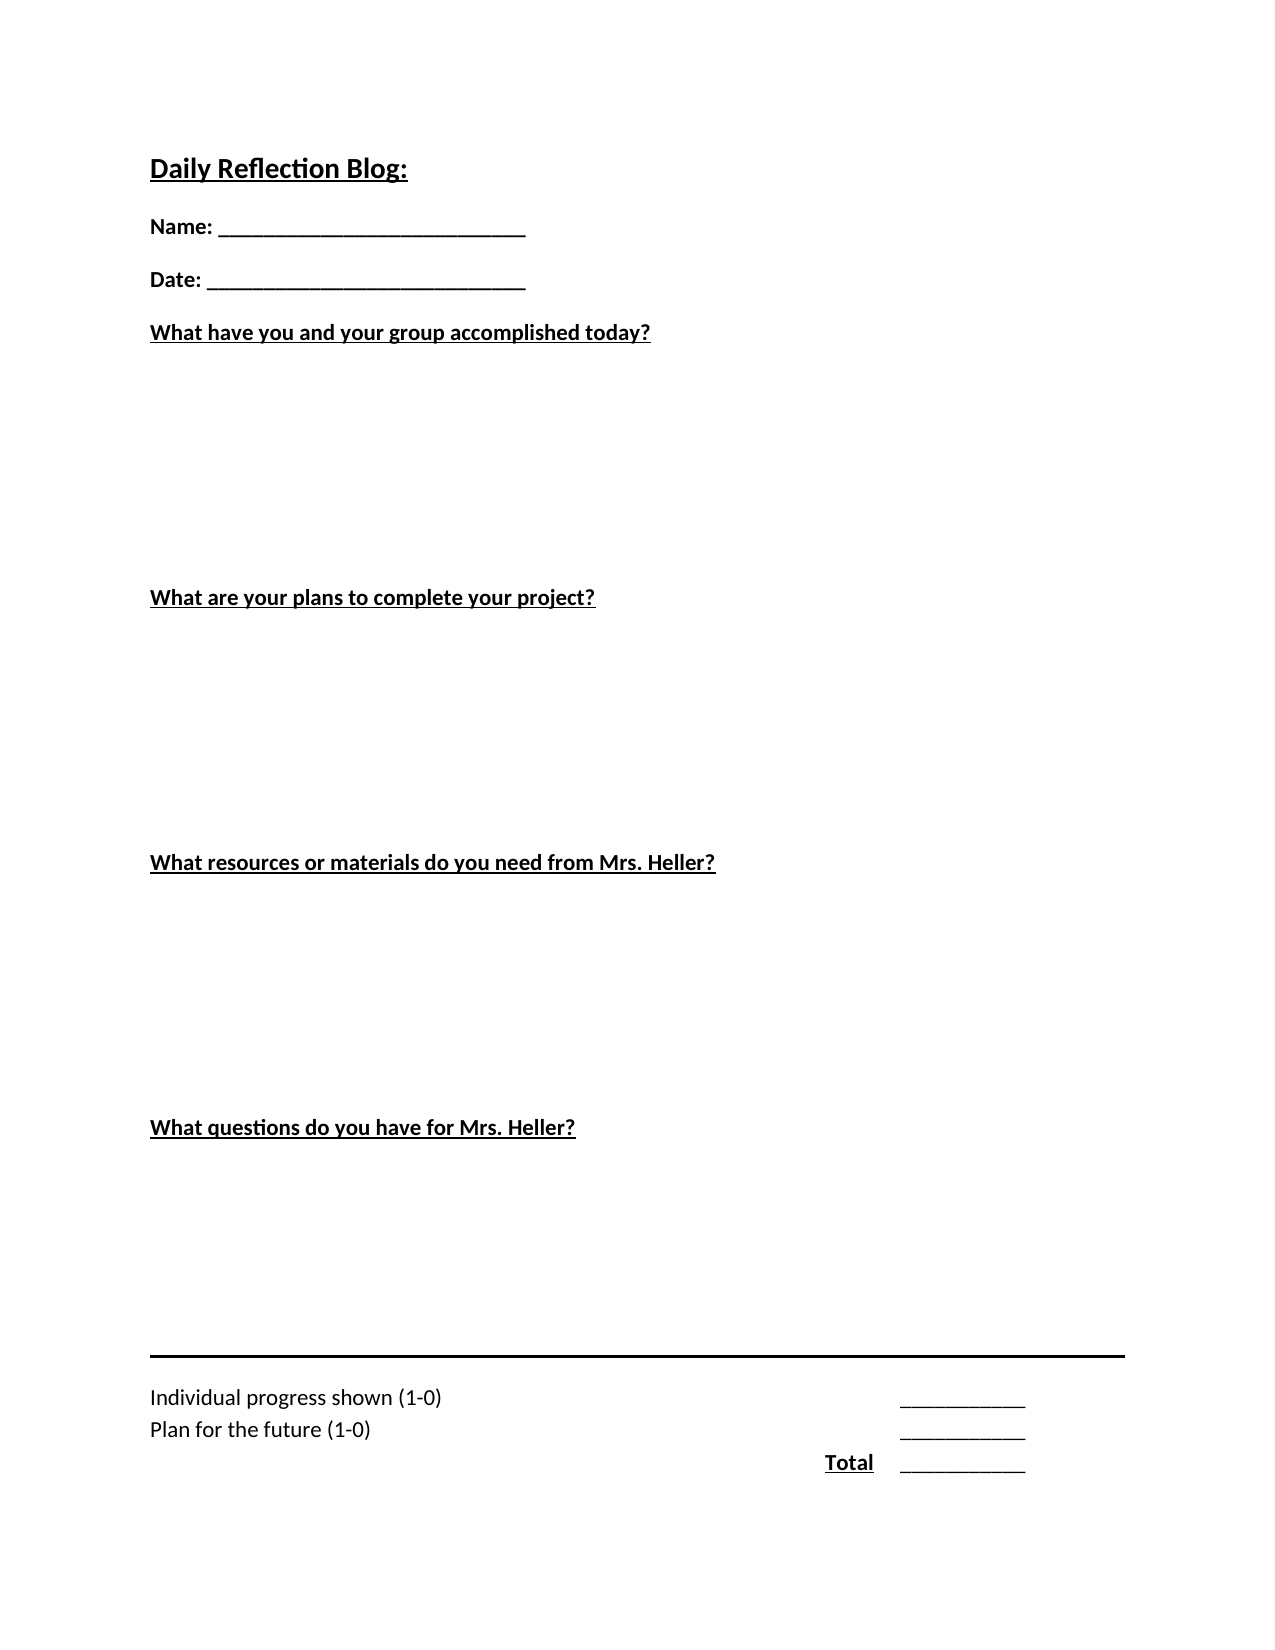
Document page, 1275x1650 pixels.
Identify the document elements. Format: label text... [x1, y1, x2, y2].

text Individual progress shown (1-0) ___________ [150, 1383, 1125, 1411]
text Plan for the future (1-0) ___________ [150, 1416, 1125, 1444]
text Total ___________ [150, 1448, 1125, 1476]
text What questions do you have for Mrs. Heller? [150, 1113, 1125, 1141]
text What have you and your group accomplished today? [150, 318, 1125, 346]
text What are your plans to complete your project? [150, 583, 1125, 611]
text Date: ____________________________ [150, 265, 1125, 293]
text Daily Reflection Blog: [150, 150, 1125, 186]
text What resources or materials do you need from Mrs. Heller? [150, 848, 1125, 876]
text Name: ___________________________ [150, 212, 1125, 240]
